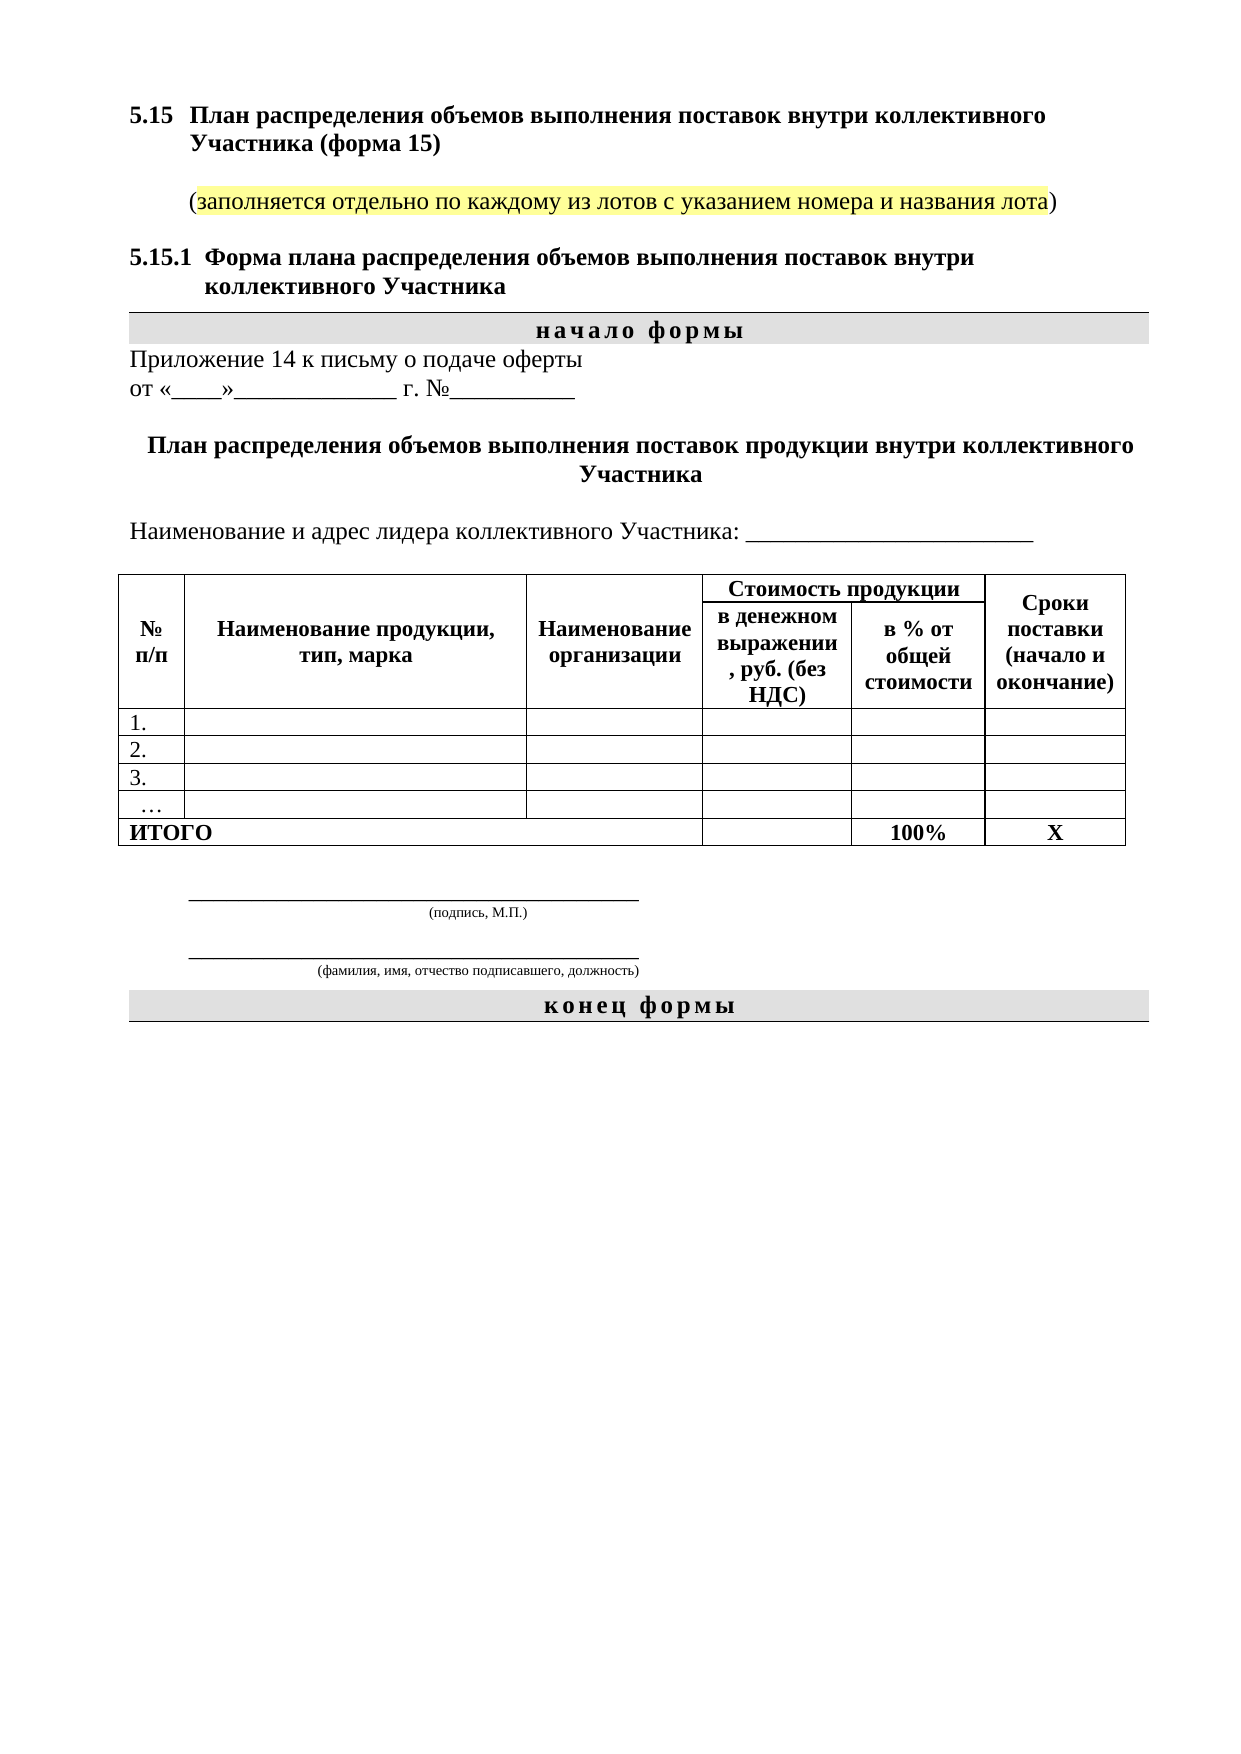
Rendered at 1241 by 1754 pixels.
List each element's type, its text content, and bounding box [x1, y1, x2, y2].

table_cell … [119, 791, 184, 817]
table_cell [852, 736, 984, 763]
table_header Наименование продукции, тип, марка [185, 575, 526, 708]
table_cell [703, 819, 851, 845]
table_cell [703, 791, 851, 817]
table_cell [986, 709, 1125, 735]
table_cell в денежном выражении, руб. (без НДС) [703, 603, 851, 708]
text начало формы [129, 313, 1149, 344]
table_cell [527, 709, 702, 735]
table_cell [185, 764, 526, 790]
text Наименование и адрес лидера коллективного Участника: _______________________ [129, 516, 1152, 545]
table_cell [119, 709, 184, 735]
table_cell [703, 736, 851, 763]
subtitle План распределения объемов выполнения поставок внутри коллективного Участника (форма 15) [129, 100, 1152, 157]
text конец формы [129, 990, 1149, 1021]
table_cell [703, 709, 851, 735]
subtitle Форма плана распределения объемов выполнения поставок внутри коллективного Участника [129, 242, 1152, 299]
text ____________________________________ [129, 933, 1152, 961]
table_cell 100% [852, 819, 984, 845]
table_cell [185, 791, 526, 817]
table_cell [852, 791, 984, 817]
table_cell [986, 736, 1125, 763]
table_cell [986, 791, 1125, 817]
table_cell [852, 709, 984, 735]
text (подпись, М.П.) [129, 904, 768, 933]
table_cell в % от общей стоимости [852, 603, 984, 708]
table_cell [185, 709, 526, 735]
table_header Наименование организации [527, 575, 702, 708]
text План распределения объемов выполнения поставок продукции внутри коллективного Участника [129, 430, 1152, 488]
text ____________________________________ [129, 875, 1152, 904]
table_cell [527, 791, 702, 817]
table_cell [185, 736, 526, 763]
table_cell [703, 764, 851, 790]
table_cell [119, 736, 184, 763]
table_header № п/п [119, 575, 184, 708]
table_cell ИТОГО [119, 819, 702, 845]
table_cell [527, 764, 702, 790]
table_header Стоимость продукции [703, 575, 984, 601]
table_header Сроки поставки (начало и окончание) [986, 575, 1125, 708]
text Приложение 14 к письму о подаче оферты от «____»_____________ г. №__________ [129, 344, 1152, 401]
table_cell [986, 764, 1125, 790]
table_cell Х [986, 819, 1125, 845]
table_cell [852, 764, 984, 790]
table_cell [527, 736, 702, 763]
table_cell [119, 764, 184, 790]
text (фамилия, имя, отчество подписавшего, должность) [129, 961, 768, 990]
